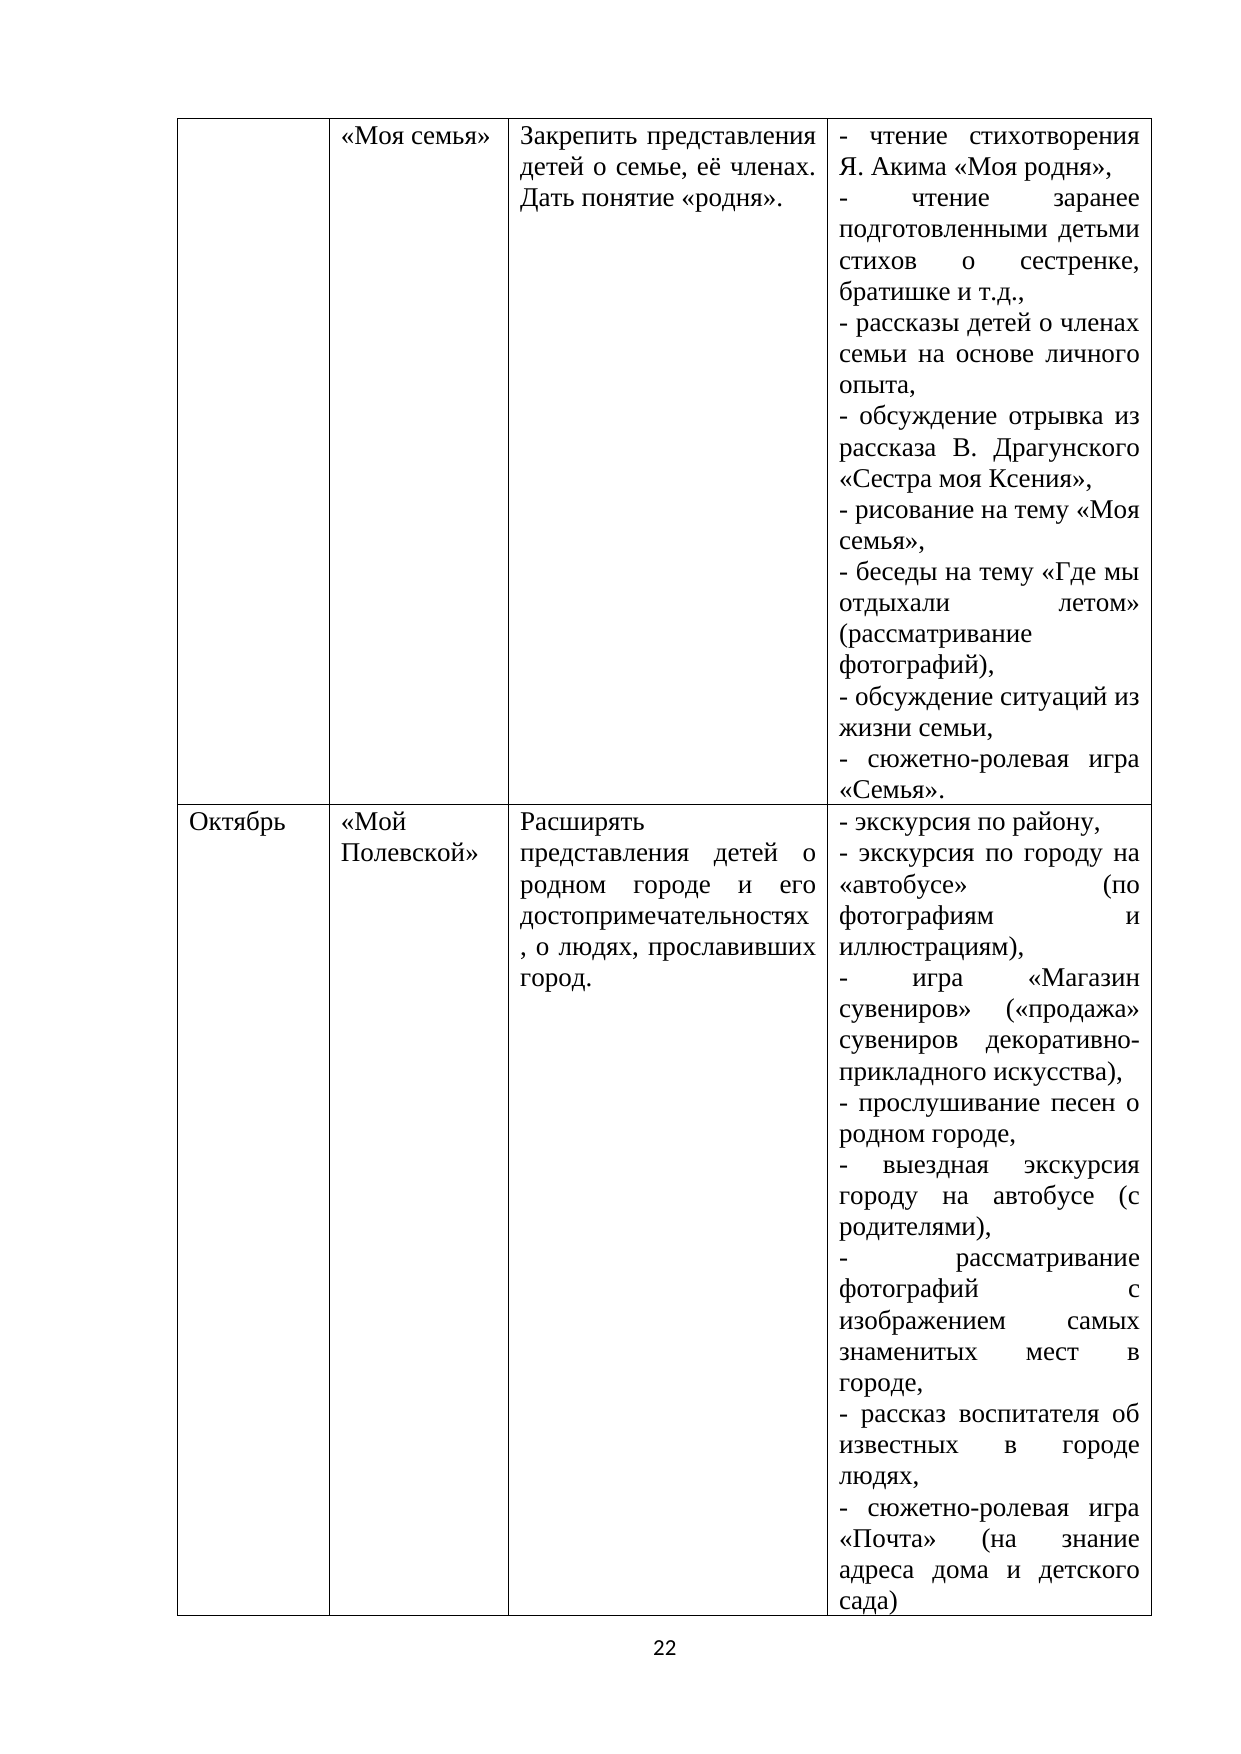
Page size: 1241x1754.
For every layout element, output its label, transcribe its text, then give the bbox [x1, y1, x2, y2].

table_cell - чтение стихотворения Я. Акима «Моя родня», - чтение заранее подготовленными детьми стихов о сестренке, братишке и т.д., - рассказы детей о членах семьи на основе личного опыта, - обсуждение отрывка из рассказа В. Драгунского «Сестра моя Ксения», - рисование на тему «Моя семья», - беседы на тему «Где мы отдыхали летом» (рассматривание фотографий), - обсуждение ситуаций из жизни семьи, - сюжетно-ролевая игра «Семья». [828, 119, 1151, 804]
table_cell [178, 119, 329, 804]
table_cell «Мой Полевской» [330, 805, 508, 1615]
table_cell Закрепить представления детей о семье, её членах. Дать понятие «родня». [509, 119, 827, 804]
table_cell Октябрь [178, 805, 329, 1615]
table_cell Расширять представления детей о родном городе и его достопримечательностях, о людях, прославивших город. [509, 805, 827, 1615]
table_cell - экскурсия по району, - экскурсия по городу на «автобусе» (по фотографиям и иллюстрациям), - игра «Магазин сувениров» («продажа» сувениров декоративно-прикладного искусства), - прослушивание песен о родном городе, - выездная экскурсия городу на автобусе (с родителями), - рассматривание фотографий с изображением самых знаменитых мест в городе, - рассказ воспитателя об известных в городе людях, - сюжетно-ролевая игра «Почта» (на знание адреса дома и детского сада) [828, 805, 1151, 1615]
table_cell «Моя семья» [330, 119, 508, 804]
